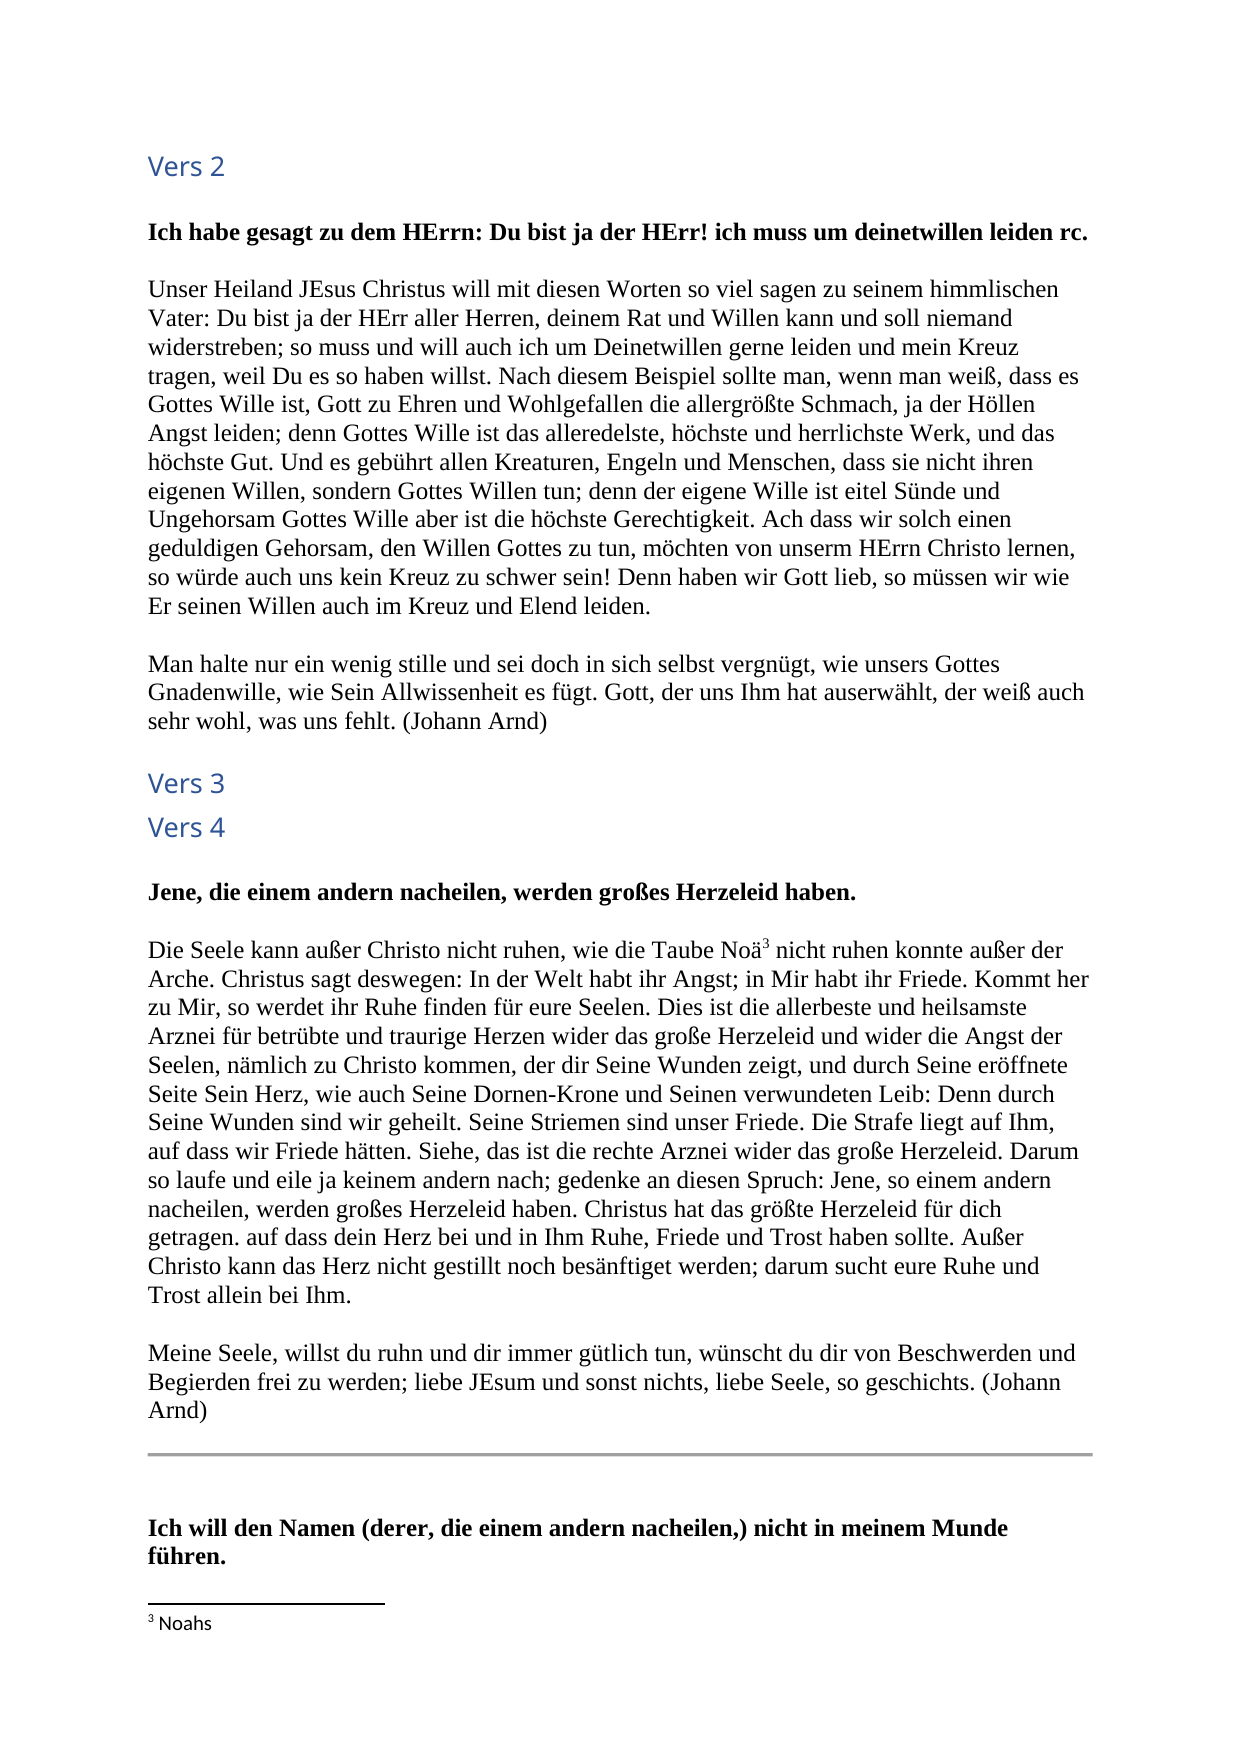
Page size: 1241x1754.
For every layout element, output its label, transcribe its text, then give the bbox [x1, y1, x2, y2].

subtitle Vers 4 [148, 808, 1093, 845]
subtitle Vers 3 [148, 764, 1093, 801]
text Unser Heiland JEsus Christus will mit diesen Worten so viel sagen zu seinem himmlischen Vater: Du bist ja der HErr aller Herren, deinem Rat und Willen kann und soll niemand widerstreben; so muss und will auch ich um Deinetwillen gerne leiden und mein Kreuz tragen, weil Du es so haben willst. Nach diesem Beispiel sollte man, wenn man weiß, dass es Gottes Wille ist, Gott zu Ehren und Wohlgefallen die allergrößte Schmach, ja der Höllen Angst leiden; denn Gottes Wille ist das alleredelste, höchste und herrlichste Werk, und das höchste Gut. Und es gebührt allen Kreaturen, Engeln und Menschen, dass sie nicht ihren eigenen Willen, sondern Gottes Willen tun; denn der eigene Wille ist eitel Sünde und Ungehorsam Gottes Wille aber ist die höchste Gerechtigkeit. Ach dass wir solch einen geduldigen Gehorsam, den Willen Gottes zu tun, möchten von unserm HErrn Christo lernen, so würde auch uns kein Kreuz zu schwer sein! Denn haben wir Gott lieb, so müssen wir wie Er seinen Willen auch im Kreuz und Elend leiden. [148, 274, 1093, 619]
text Ich habe gesagt zu dem HErrn: Du bist ja der HErr! ich muss um deinetwillen leiden rc. [148, 217, 1093, 245]
text Man halte nur ein wenig stille und sei doch in sich selbst vergnügt, wie unsers Gottes Gnadenwille, wie Sein Allwissenheit es fügt. Gott, der uns Ihm hat auserwählt, der weiß auch sehr wohl, was uns fehlt. (Johann Arnd) [148, 649, 1093, 735]
text Die Seele kann außer Christo nicht ruhen, wie die Taube Noä nicht ruhen konnte außer der Arche. Christus sagt deswegen: In der Welt habt ihr Angst; in Mir habt ihr Friede. Kommt her zu Mir, so werdet ihr Ruhe finden für eure Seelen. Dies ist die allerbeste und heilsamste Arznei für betrübte und traurige Herzen wider das große Herzeleid und wider die Angst der Seelen, nämlich zu Christo kommen, der dir Seine Wunden zeigt, und durch Seine eröffnete Seite Sein Herz, wie auch Seine Dornen-Krone und Seinen verwundeten Leib: Denn durch Seine Wunden sind wir geheilt. Seine Striemen sind unser Friede. Die Strafe liegt auf Ihm, auf dass wir Friede hätten. Siehe, das ist die rechte Arznei wider das große Herzeleid. Darum so laufe und eile ja keinem andern nach; gedenke an diesen Spruch: Jene, so einem andern nacheilen, werden großes Herzeleid haben. Christus hat das größte Herzeleid für dich getragen. auf dass dein Herz bei und in Ihm Ruhe, Friede und Trost haben sollte. Außer Christo kann das Herz nicht gestillt noch besänftiget werden; darum sucht eure Ruhe und Trost allein bei Ihm. [148, 935, 1093, 1309]
text Jene, die einem andern nacheilen, werden großes Herzeleid haben. [148, 877, 1093, 906]
text Meine Seele, willst du ruhn und dir immer gütlich tun, wünscht du dir von Beschwerden und Begierden frei zu werden; liebe JEsum und sonst nichts, liebe Seele, so geschichts. (Johann Arnd) [148, 1338, 1093, 1424]
subtitle Vers 2 [148, 148, 1093, 184]
text Ich will den Namen (derer, die einem andern nacheilen,) nicht in meinem Munde führen. [148, 1513, 1093, 1570]
